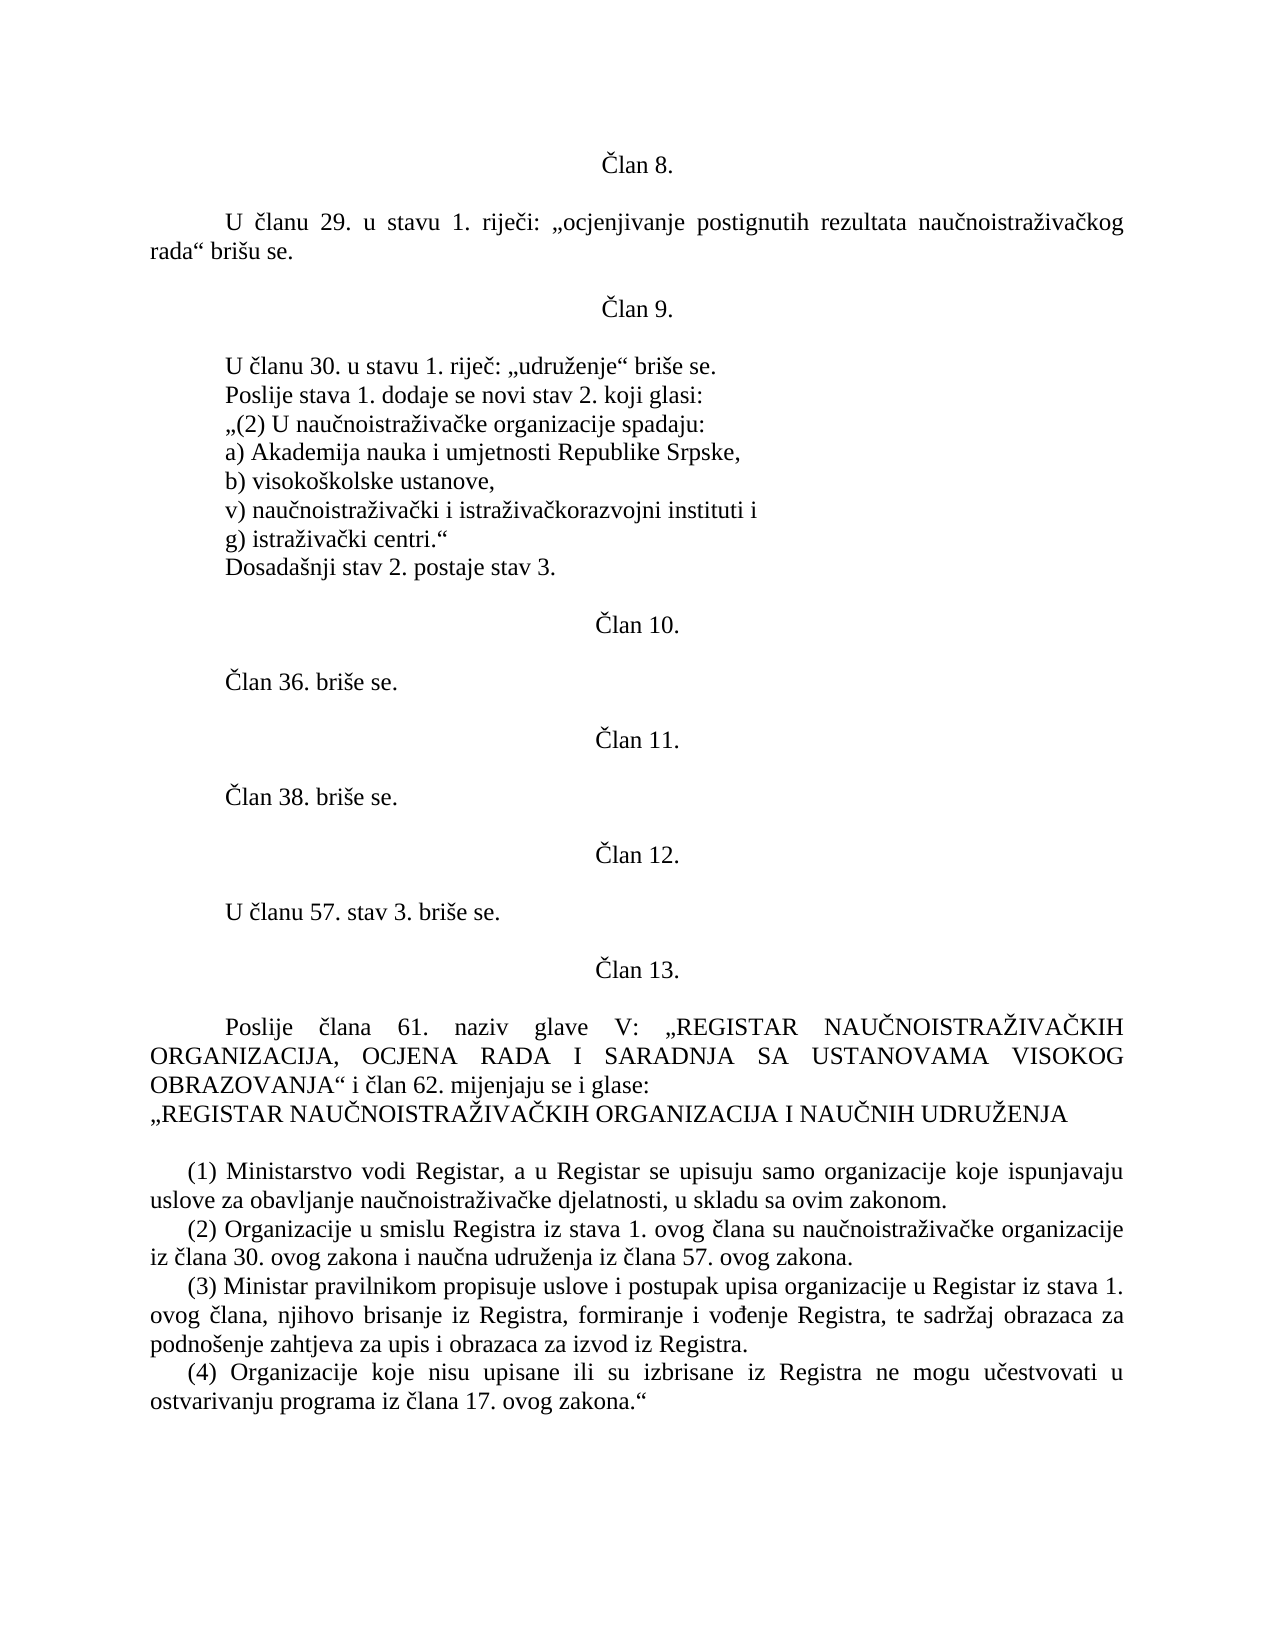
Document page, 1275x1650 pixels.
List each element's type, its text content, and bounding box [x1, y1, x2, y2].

text Član 11. [150, 725, 1125, 754]
text (2) Organizacije u smislu Registra iz stava 1. ovog člana su naučnoistraživačke organizacije iz člana 30. ovog zakona i naučna udruženja iz člana 57. ovog zakona. [150, 1214, 1125, 1271]
text Član 12. [150, 840, 1125, 869]
text g) istraživački centri.“ [150, 524, 1125, 552]
text a) Akademija nauka i umjetnosti Republike Srpske, [150, 437, 1125, 466]
text Član 13. [150, 955, 1125, 984]
text Dosadašnji stav 2. postaje stav 3. [150, 552, 1125, 581]
text Poslije stava 1. dodaje se novi stav 2. koji glasi: [150, 380, 1125, 409]
text (1) Ministarstvo vodi Registar, a u Registar se upisuju samo organizacije koje ispunjavaju uslove za obavljanje naučnoistraživačke djelatnosti, u skladu sa ovim zakonom. [150, 1156, 1125, 1214]
text Poslije člana 61. naziv glave V: „REGISTAR NAUČNOISTRAŽIVAČKIH ORGANIZACIJA, OCJENA RADA I SARADNJA SA USTANOVAMA VISOKOG OBRAZOVANJA“ i član 62. mijenjaju se i glase: [150, 1012, 1125, 1099]
text U članu 29. u stavu 1. riječi: „ocjenjivanje postignutih rezultata naučnoistraživačkog rada“ brišu se. [150, 207, 1125, 265]
text b) visokoškolske ustanove, [150, 466, 1125, 495]
text v) naučnoistraživački i istraživačkorazvojni instituti i [150, 495, 1125, 524]
text U članu 30. u stavu 1. riječ: „udruženje“ briše se. [150, 351, 1125, 380]
text Član 38. briše se. [150, 782, 1125, 811]
text Član 9. [150, 294, 1125, 322]
text „REGISTAR NAUČNOISTRAŽIVAČKIH ORGANIZACIJA I NAUČNIH UDRUŽENJA [150, 1099, 1125, 1127]
text U članu 57. stav 3. briše se. [150, 897, 1125, 926]
text (3) Ministar pravilnikom propisuje uslove i postupak upisa organizacije u Registar iz stava 1. ovog člana, njihovo brisanje iz Registra, formiranje i vođenje Registra, te sadržaj obrazaca za podnošenje zahtjeva za upis i obrazaca za izvod iz Registra. [150, 1271, 1125, 1357]
text Član 36. briše se. [150, 667, 1125, 696]
text Član 10. [150, 610, 1125, 639]
text „(2) U naučnoistraživačke organizacije spadaju: [150, 409, 1125, 437]
text (4) Organizacije koje nisu upisane ili su izbrisane iz Registra ne mogu učestvovati u ostvarivanju programa iz člana 17. ovog zakona.“ [150, 1357, 1125, 1415]
text Član 8. [150, 150, 1125, 179]
